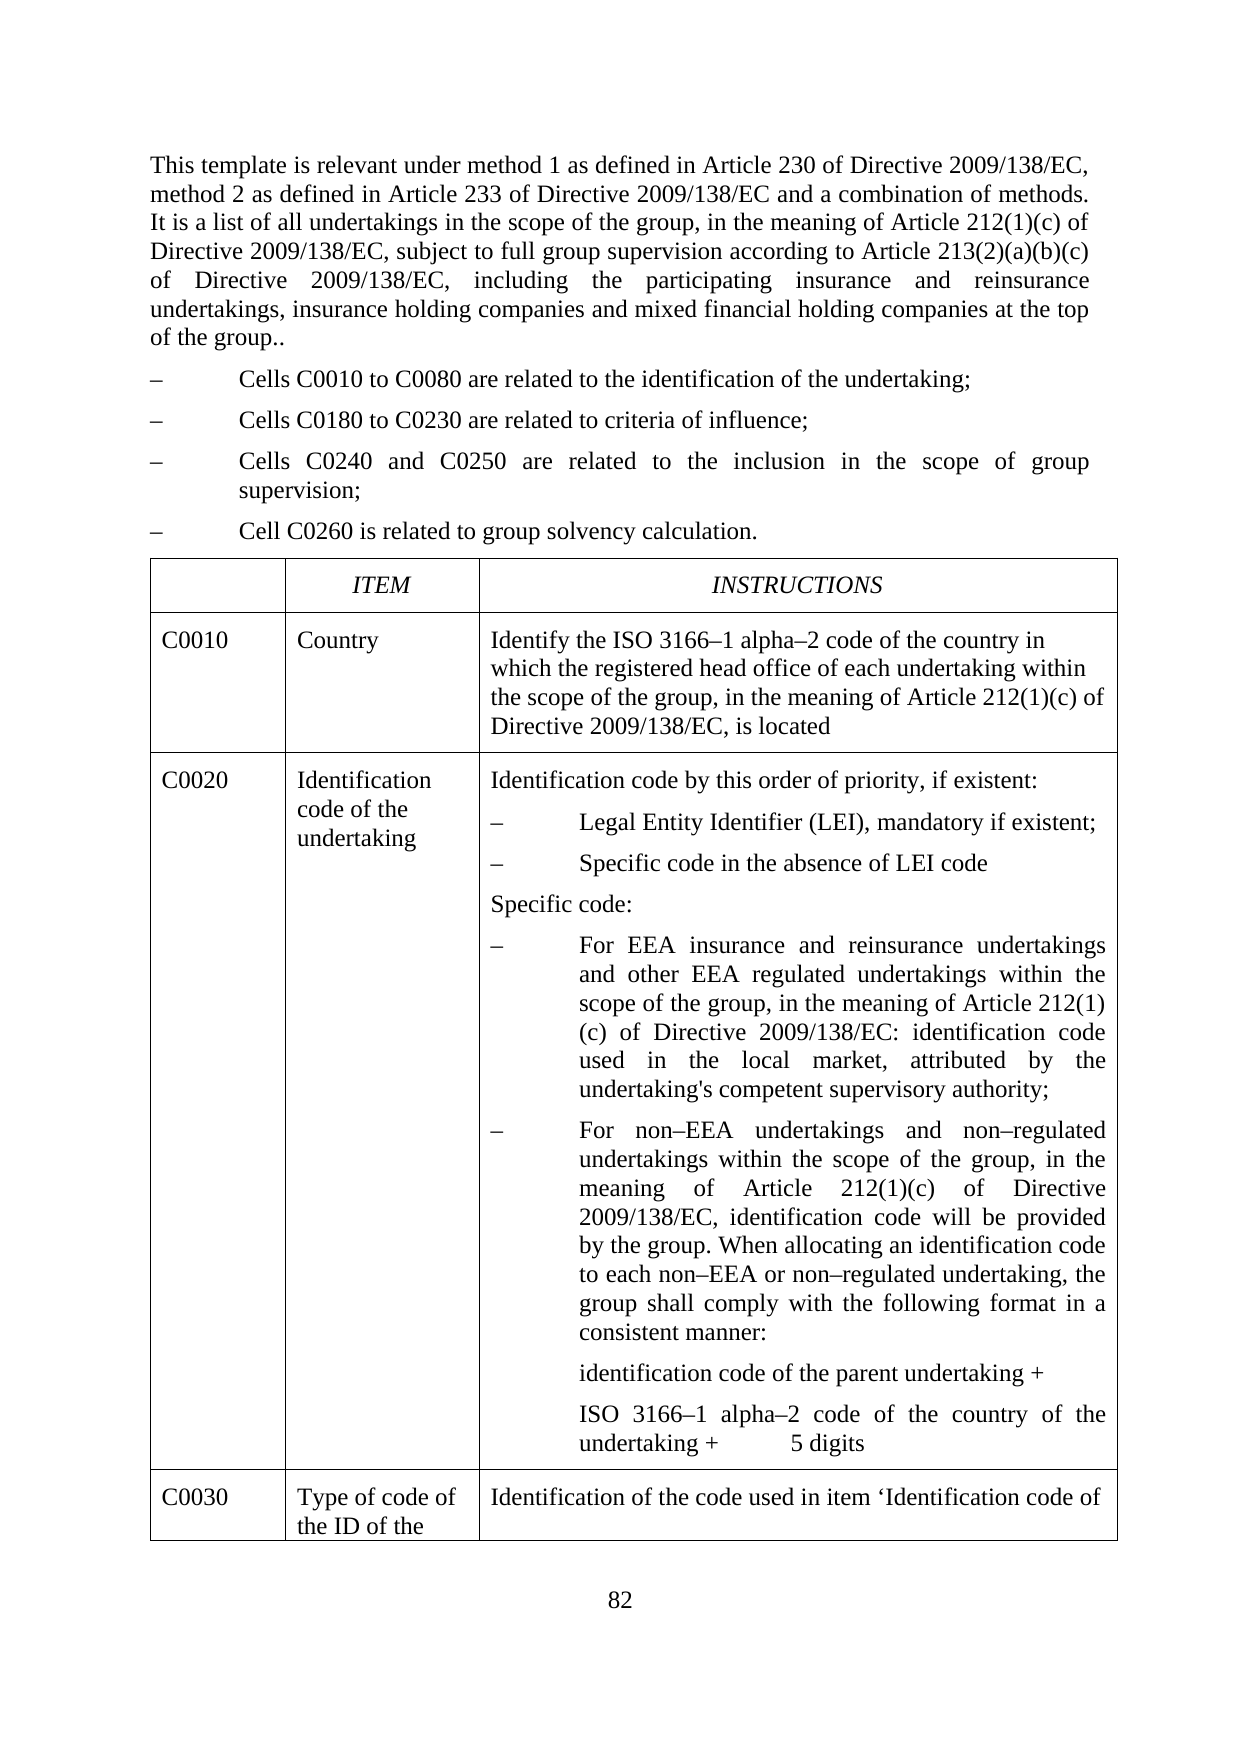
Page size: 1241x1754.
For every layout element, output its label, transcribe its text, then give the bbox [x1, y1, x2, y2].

table_cell Identify the ISO 3166–1 alpha–2 code of the country in which the registered head office of each undertaking within the scope of the group, in the meaning of Article 212(1)(c) of Directive 2009/138/EC, is located [480, 613, 1117, 752]
table_cell C0020 [151, 753, 285, 1469]
table_cell Country [286, 613, 479, 752]
table_header [151, 559, 285, 612]
text This template is relevant under method 1 as defined in Article 230 of Directive 2009/138/EC, method 2 as defined in Article 233 of Directive 2009/138/EC and a combination of methods. It is a list of all undertakings in the scope of the group, in the meaning of Article 212(1)(c) of Directive 2009/138/EC, subject to full group supervision according to Article 213(2)(a)(b)(c) of Directive 2009/138/EC, including the participating insurance and reinsurance undertakings, insurance holding companies and mixed financial holding companies at the top of the group.. [150, 150, 1090, 351]
table_cell C0010 [151, 613, 285, 752]
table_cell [480, 1470, 1117, 1539]
table_cell Identification code by this order of priority, if existent: Legal Entity Identifier (LEI), mandatory if existent; Specific code in the absence of LEI code Specific code: For EEA insurance and reinsurance undertakings and other EEA regulated undertakings within the scope of the group, in the meaning of Article 212(1)(c) of Directive 2009/138/EC: identification code used in the local market, attributed by the undertaking's competent supervisory authority; For non–EEA undertakings and non–regulated undertakings within the scope of the group, in the meaning of Article 212(1)(c) of Directive 2009/138/EC, identification code will be provided by the group. When allocating an identification code to each non–EEA or non–regulated undertaking, the group shall comply with the following format in a consistent manner: identification code of the parent undertaking + ISO 3166–1 alpha–2 code of the country of the undertaking + 5 digits [480, 753, 1117, 1469]
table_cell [286, 1470, 479, 1539]
table_header ITEM [286, 559, 479, 612]
list Cells C0240 and C0250 are related to the inclusion in the scope of group supervision; [150, 446, 1090, 504]
table_cell C0030 [151, 1470, 285, 1539]
list Cell C0260 is related to group solvency calculation. [150, 516, 1090, 545]
list Cells C0010 to C0080 are related to the identification of the undertaking; [150, 364, 1090, 392]
table_cell Identification code of the undertaking [286, 753, 479, 1469]
list Cells C0180 to C0230 are related to criteria of influence; [150, 405, 1090, 434]
table_header INSTRUCTIONS [480, 559, 1117, 612]
